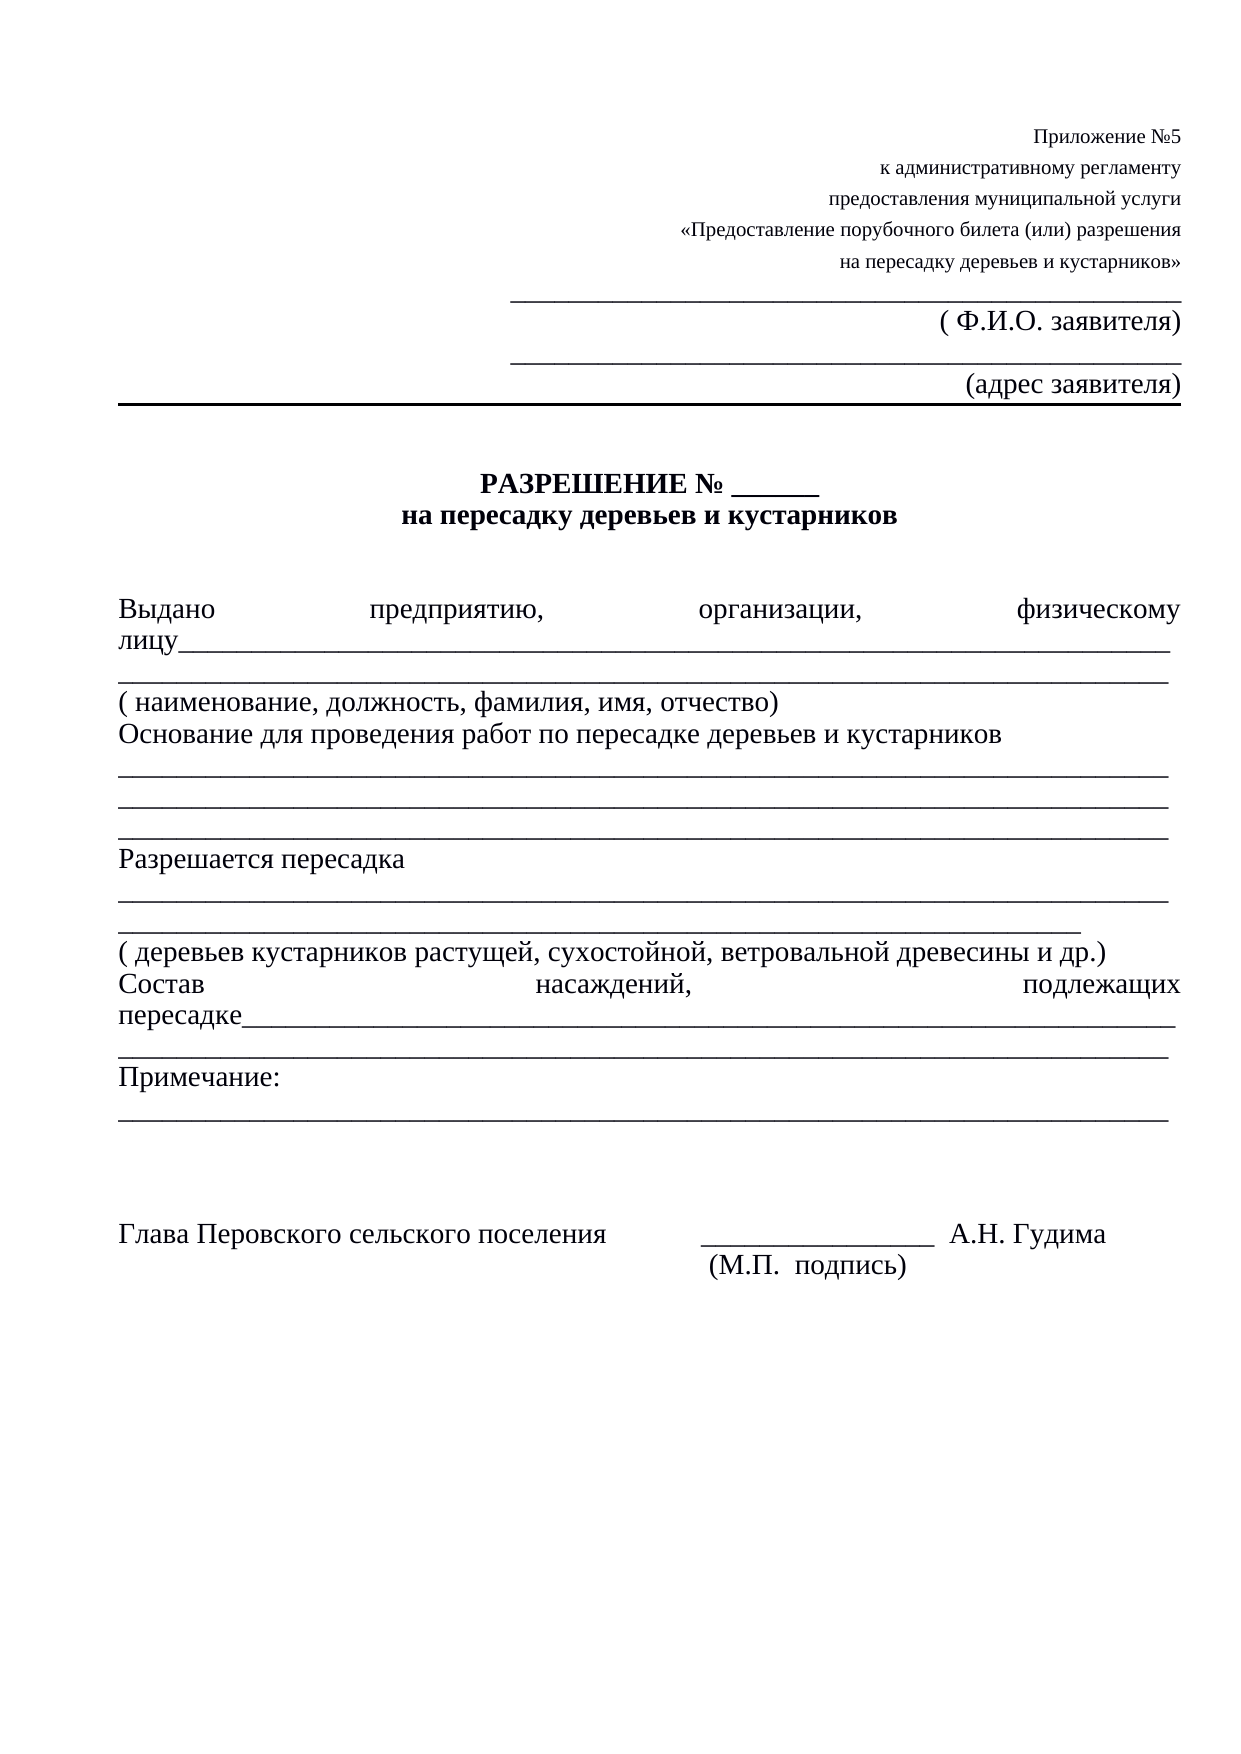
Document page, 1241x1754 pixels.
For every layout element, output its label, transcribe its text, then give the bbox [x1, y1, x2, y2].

text Основание для проведения работ по пересадке деревьев и кустарников [118, 718, 1181, 749]
text ______________________________________________ [118, 274, 1181, 306]
text Примечание: ________________________________________________________________________ [118, 1062, 1181, 1124]
text Приложение №5 [118, 118, 1181, 149]
text Выдано предприятию, организации, физическому лицу____________________________________________________________________________________________________________________________________________ [118, 593, 1181, 687]
text (адрес заявителя) [118, 368, 1181, 403]
text предоставления муниципальной услуги [118, 181, 1181, 212]
text ________________________________________________________________________ [118, 749, 1181, 781]
text на пересадку деревьев и кустарников [118, 499, 1181, 531]
text к административному регламенту [118, 149, 1181, 181]
text ( деревьев кустарников растущей, сухостойной, ветровальной древесины и др.) [118, 937, 1181, 968]
text Разрешается пересадка ________________________________________________________________________ [118, 843, 1181, 906]
text «Предоставление порубочного билета (или) разрешения [118, 212, 1181, 243]
text Состав насаждений, подлежащих пересадке________________________________________________________________________________________________________________________________________ [118, 968, 1181, 1062]
text Глава Перовского сельского поселения ________________ А.Н. Гудима [118, 1218, 1181, 1249]
text __________________________________________________________________ [118, 906, 1181, 937]
text ________________________________________________________________________ [118, 781, 1181, 812]
text ( Ф.И.О. заявителя) [118, 306, 1181, 337]
text ______________________________________________ [118, 337, 1181, 368]
text ________________________________________________________________________ [118, 812, 1181, 843]
text (М.П. подпись) [118, 1249, 1181, 1281]
text ( наименование, должность, фамилия, имя, отчество) [118, 687, 1181, 718]
text РАЗРЕШЕНИЕ № ______ [118, 468, 1181, 499]
text на пересадку деревьев и кустарников» [118, 243, 1181, 274]
